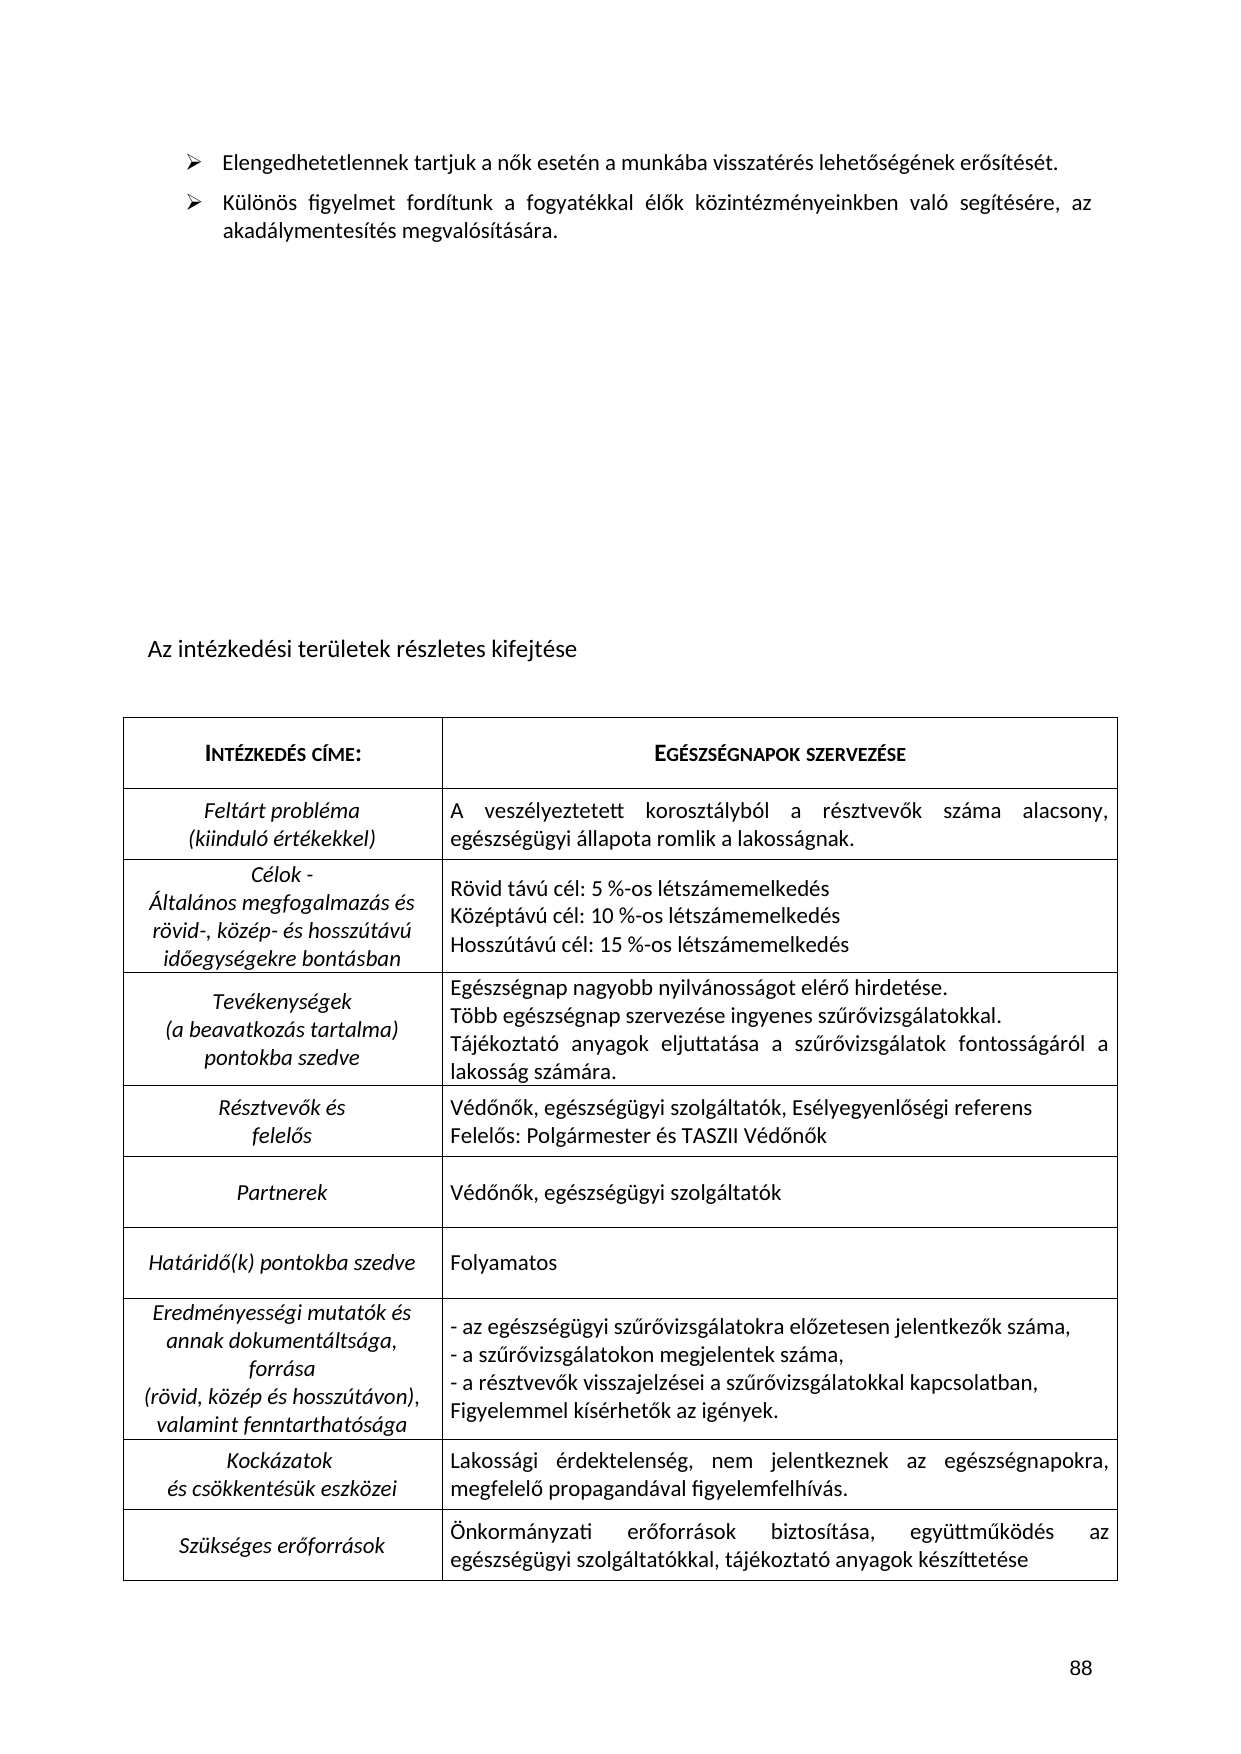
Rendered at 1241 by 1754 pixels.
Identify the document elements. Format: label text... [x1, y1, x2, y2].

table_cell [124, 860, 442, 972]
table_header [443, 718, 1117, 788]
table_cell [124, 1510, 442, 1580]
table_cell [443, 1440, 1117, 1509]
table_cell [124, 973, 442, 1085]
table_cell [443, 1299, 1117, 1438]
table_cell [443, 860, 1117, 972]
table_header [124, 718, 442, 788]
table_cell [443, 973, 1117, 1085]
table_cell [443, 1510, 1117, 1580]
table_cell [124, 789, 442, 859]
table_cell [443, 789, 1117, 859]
subtitle Az intézkedési területek részletes kifejtése [148, 633, 1093, 664]
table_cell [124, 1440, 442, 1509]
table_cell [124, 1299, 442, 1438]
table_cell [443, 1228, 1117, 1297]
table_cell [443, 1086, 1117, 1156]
list Elengedhetetlennek tartjuk a nők esetén a munkába visszatérés lehetőségének erősítését. [185, 148, 1093, 176]
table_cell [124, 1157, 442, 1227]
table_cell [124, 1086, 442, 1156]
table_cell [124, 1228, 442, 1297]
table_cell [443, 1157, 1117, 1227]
list Különös figyelmet fordítunk a fogyatékkal élők közintézményeinkben való segítésére, az akadálymentesítés megvalósítására. [185, 188, 1093, 244]
